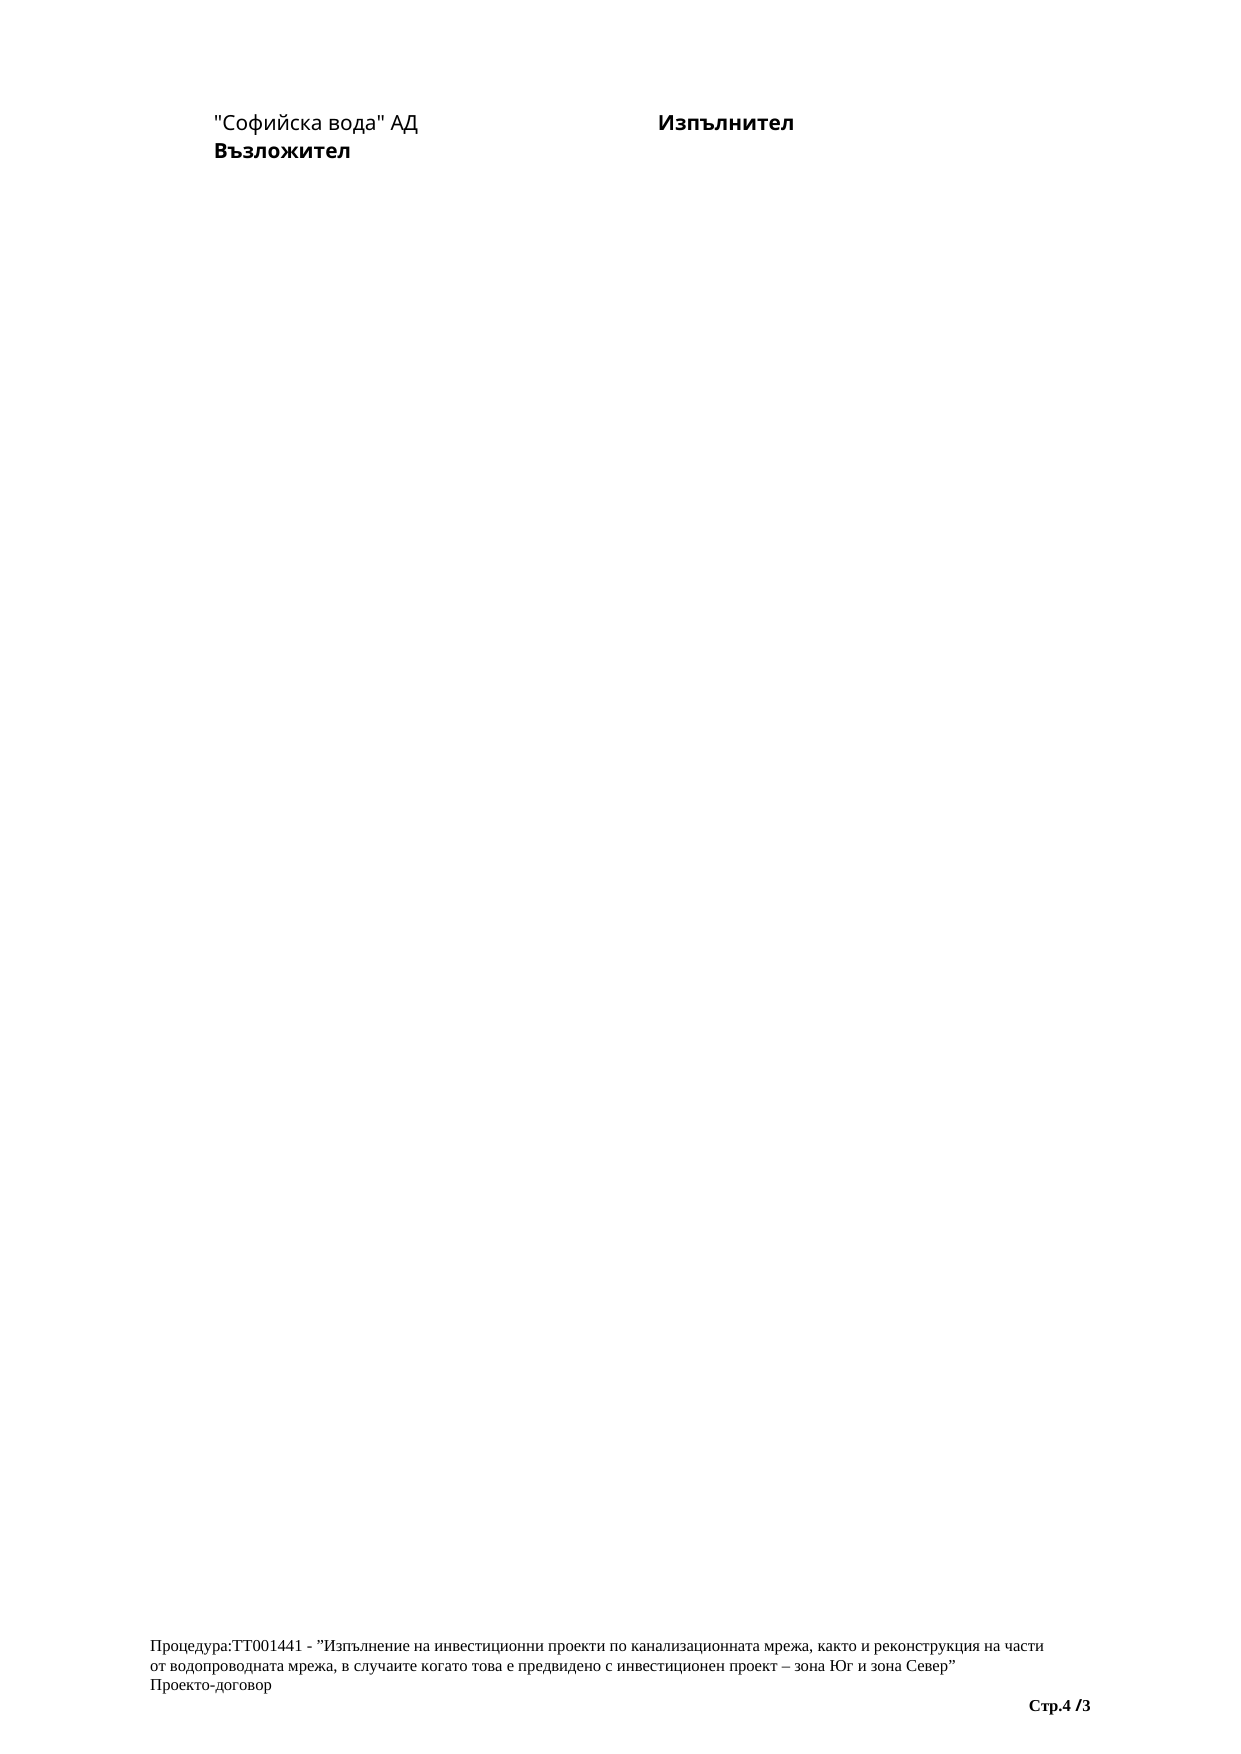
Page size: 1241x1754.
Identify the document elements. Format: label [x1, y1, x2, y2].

table_header [646, 108, 1090, 165]
table_header [203, 108, 646, 165]
